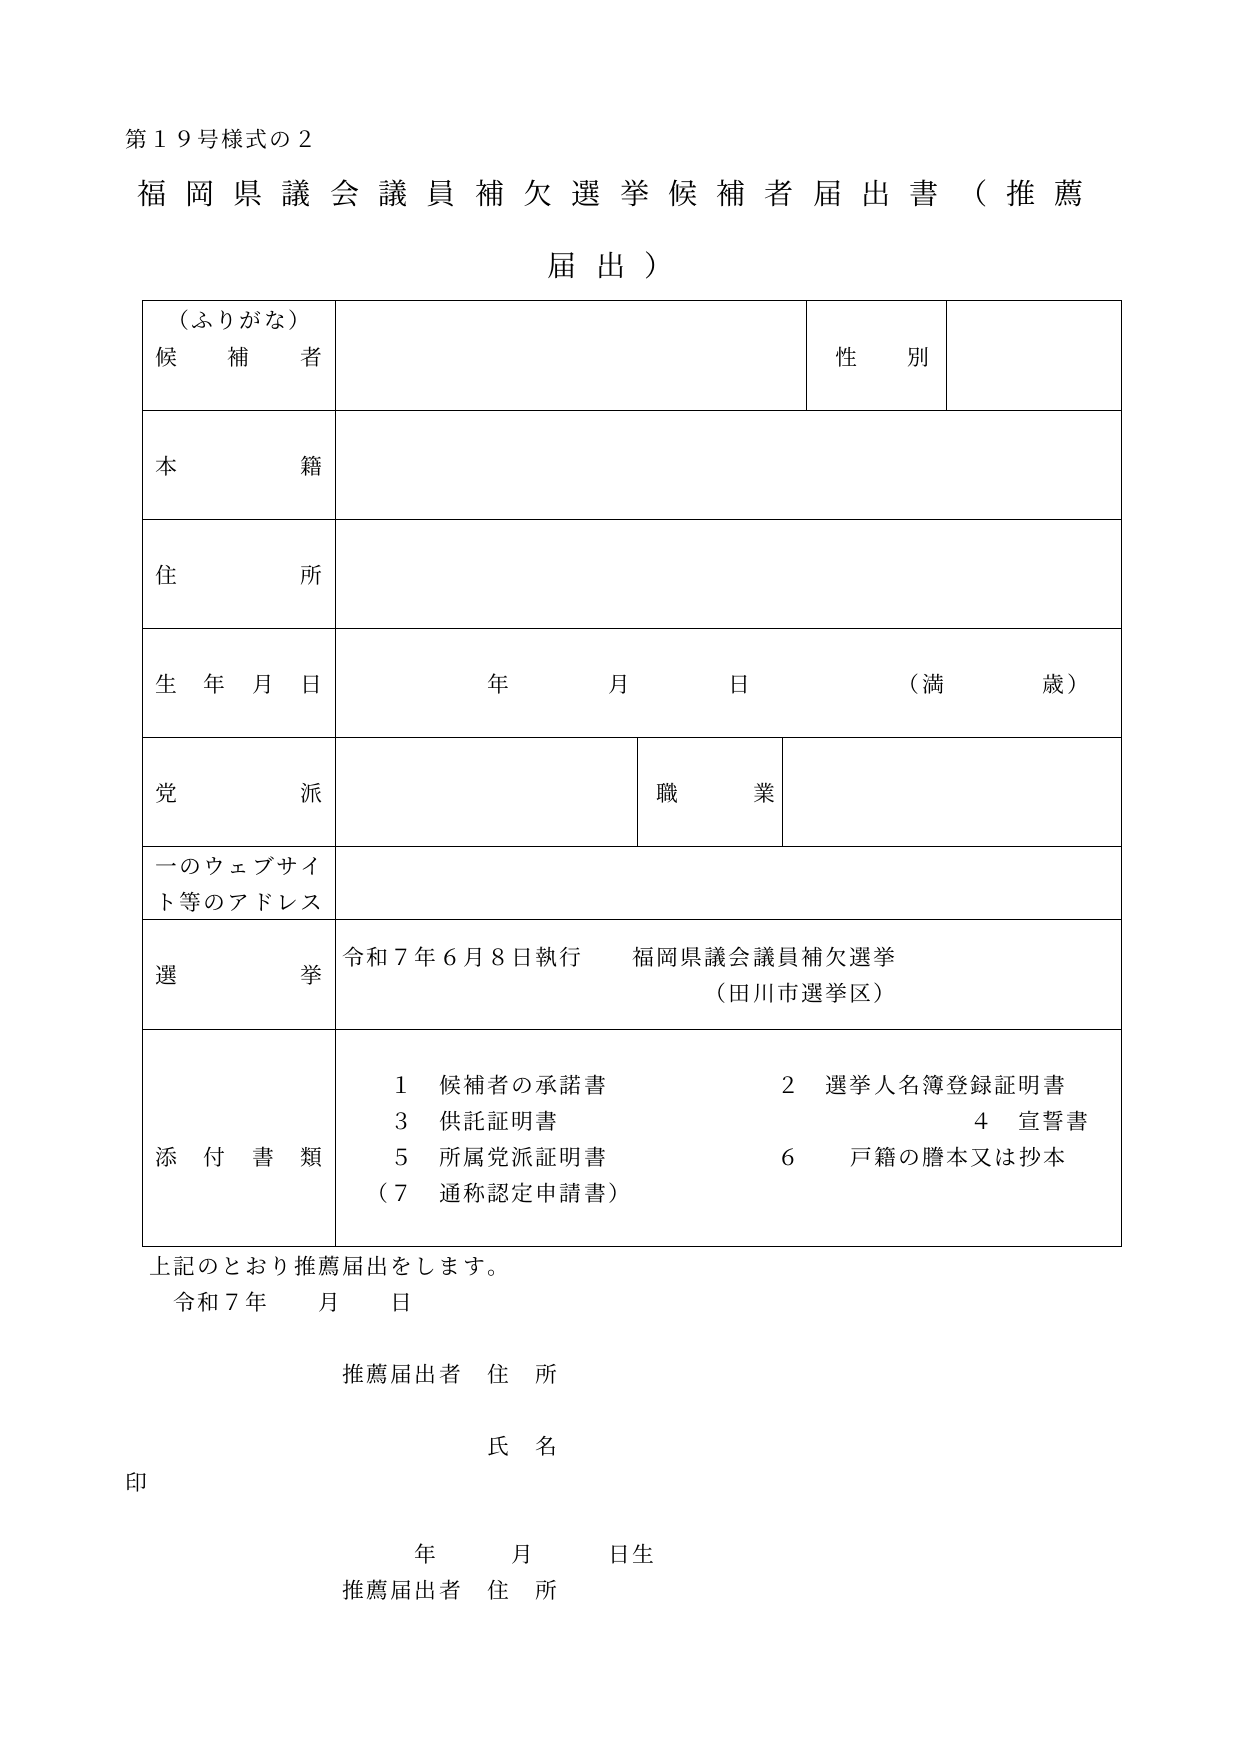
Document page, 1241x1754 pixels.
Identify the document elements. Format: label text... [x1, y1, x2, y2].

table_header [947, 301, 1121, 409]
text 推薦届出者 住 所 [125, 1355, 1116, 1391]
table_cell [783, 738, 1121, 846]
table_cell 一のウェブサイト等のアドレス [143, 847, 335, 919]
table_cell [336, 847, 1121, 919]
table_cell 本 籍 [143, 411, 335, 519]
table_cell 生 年 月 日 [143, 629, 335, 737]
table_cell 住 所 [143, 520, 335, 628]
table_cell [336, 411, 1121, 519]
text 福岡県議会議員補欠選挙候補者届出書（推薦届出） [125, 156, 1116, 300]
table_cell 党 派 [143, 738, 335, 846]
table_header 性 別 [807, 301, 946, 409]
table_cell 添 付 書 類 [143, 1030, 335, 1246]
table_cell 年 月 日 （満 歳） [336, 629, 1121, 737]
table_cell [336, 520, 1121, 628]
table_cell 職 業 [638, 738, 782, 846]
table_cell [336, 738, 637, 846]
table_cell １ 候補者の承諾書 ２ 選挙人名簿登録証明書 ３ 供託証明書 ４ 宣誓書 ５ 所属党派証明書 ６ 戸籍の謄本又は抄本 （７ 通称認定申請書） [336, 1030, 1121, 1246]
text 上記のとおり推薦届出をします。 [125, 1247, 1116, 1283]
table_header [336, 301, 806, 409]
text 令和７年 月 日 [125, 1283, 1116, 1319]
text 年 月 日生 [125, 1535, 1116, 1571]
text 第１９号様式の２ [125, 120, 1116, 156]
table_cell 選 挙 [143, 920, 335, 1028]
text 推薦届出者 住 所 [125, 1571, 1116, 1607]
table_header （ふりがな） 候 補 者 [143, 301, 335, 409]
text 氏 名 印 [125, 1427, 1116, 1499]
table_cell 令和７年６月８日執行 福岡県議会議員補欠選挙 （田川市選挙区） [336, 920, 1121, 1028]
